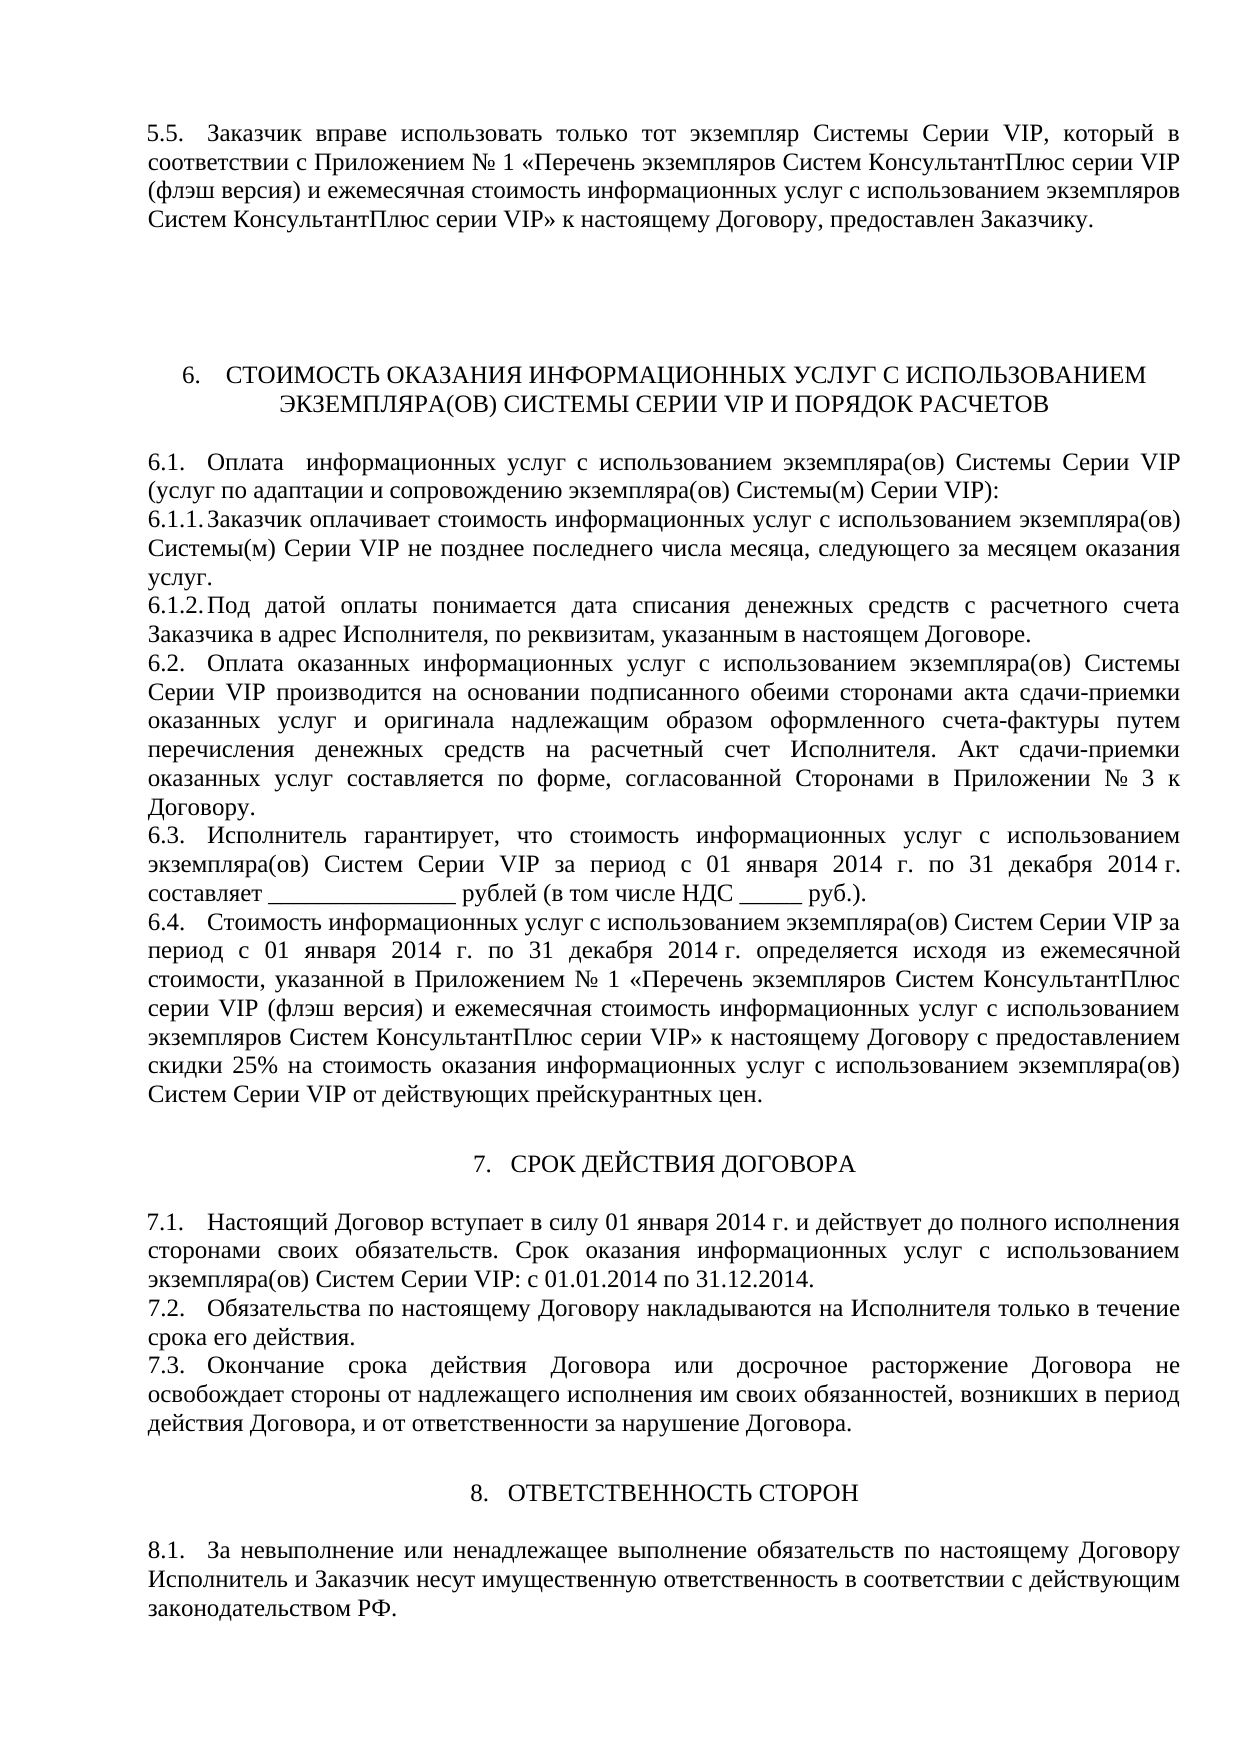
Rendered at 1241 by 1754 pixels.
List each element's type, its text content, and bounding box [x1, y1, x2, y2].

list Заказчик оплачивает стоимость информационных услуг с использованием экземпляра(ов) Системы(м) Серии VIP не позднее последнего числа месяца, следующего за месяцем оказания услуг. [148, 504, 1181, 591]
list СРОК ДЕЙСТВИЯ ДОГОВОРА [148, 1149, 1181, 1178]
list СТОИМОСТЬ ОКАЗАНИЯ ИНФОРМАЦИОННЫХ УСЛУГ С ИСПОЛЬЗОВАНИЕМ ЭКЗЕМПЛЯРА(ОВ) СИСТЕМЫ СЕРИИ VIP И ПОРЯДОК РАСЧЕТОВ [148, 361, 1181, 418]
list ОТВЕТСТВЕННОСТЬ СТОРОН [148, 1478, 1181, 1507]
list Стоимость информационных услуг с использованием экземпляра(ов) Систем Серии VIP за период с 01 января 2014 г. по 31 декабря 2014 г. определяется исходя из ежемесячной стоимости, указанной в Приложением № 1 «Перечень экземпляров Систем КонсультантПлюс серии VIP (флэш версия) и ежемесячная стоимость информационных услуг с использованием экземпляров Систем КонсультантПлюс серии VIP» к настоящему Договору с предоставлением скидки 25% на стоимость оказания информационных услуг с использованием экземпляра(ов) Систем Серии VIP от действующих прейскурантных цен. [148, 907, 1181, 1108]
list Под датой оплаты понимается дата списания денежных средств с расчетного счета Заказчика в адрес Исполнителя, по реквизитам, указанным в настоящем Договоре. [148, 591, 1181, 648]
list За невыполнение или ненадлежащее выполнение обязательств по настоящему Договору Исполнитель и Заказчик несут имущественную ответственность в соответствии с действующим законодательством РФ. [148, 1536, 1181, 1622]
list Обязательства по настоящему Договору накладываются на Исполнителя только в течение срока его действия. [148, 1293, 1181, 1351]
list Исполнитель гарантирует, что стоимость информационных услуг с использованием экземпляра(ов) Систем Серии VIP за период с 01 января 2014 г. по 31 декабря 2014 г. составляет _______________ рублей (в том числе НДС _____ руб.). [148, 821, 1181, 907]
list Заказчик вправе использовать только тот экземпляр Системы Серии VIP, который в соответствии с Приложением № 1 «Перечень экземпляров Систем КонсультантПлюс серии VIP (флэш версия) и ежемесячная стоимость информационных услуг с использованием экземпляров Систем КонсультантПлюс серии VIP» к настоящему Договору, предоставлен Заказчику. [146, 118, 1181, 233]
list Оплата оказанных информационных услуг с использованием экземпляра(ов) Системы Серии VIP производится на основании подписанного обеими сторонами акта сдачи-приемки оказанных услуг и оригинала надлежащим образом оформленного счета-фактуры путем перечисления денежных средств на расчетный счет Исполнителя. Акт сдачи-приемки оказанных услуг составляется по форме, согласованной Сторонами в Приложении № 3 к Договору. [148, 648, 1181, 821]
list Окончание срока действия Договора или досрочное расторжение Договора не освобождает стороны от надлежащего исполнения им своих обязанностей, возникших в период действия Договора, и от ответственности за нарушение Договора. [148, 1351, 1181, 1437]
list Настоящий Договор вступает в силу 01 января 2014 г. и действует до полного исполнения сторонами своих обязательств. Срок оказания информационных услуг с использованием экземпляра(ов) Систем Серии VIP: с 01.01.2014 по 31.12.2014. [146, 1207, 1181, 1293]
list Оплата информационных услуг с использованием экземпляра(ов) Системы Серии VIP (услуг по адаптации и сопровождению экземпляра(ов) Системы(м) Серии VIP): [148, 447, 1181, 504]
